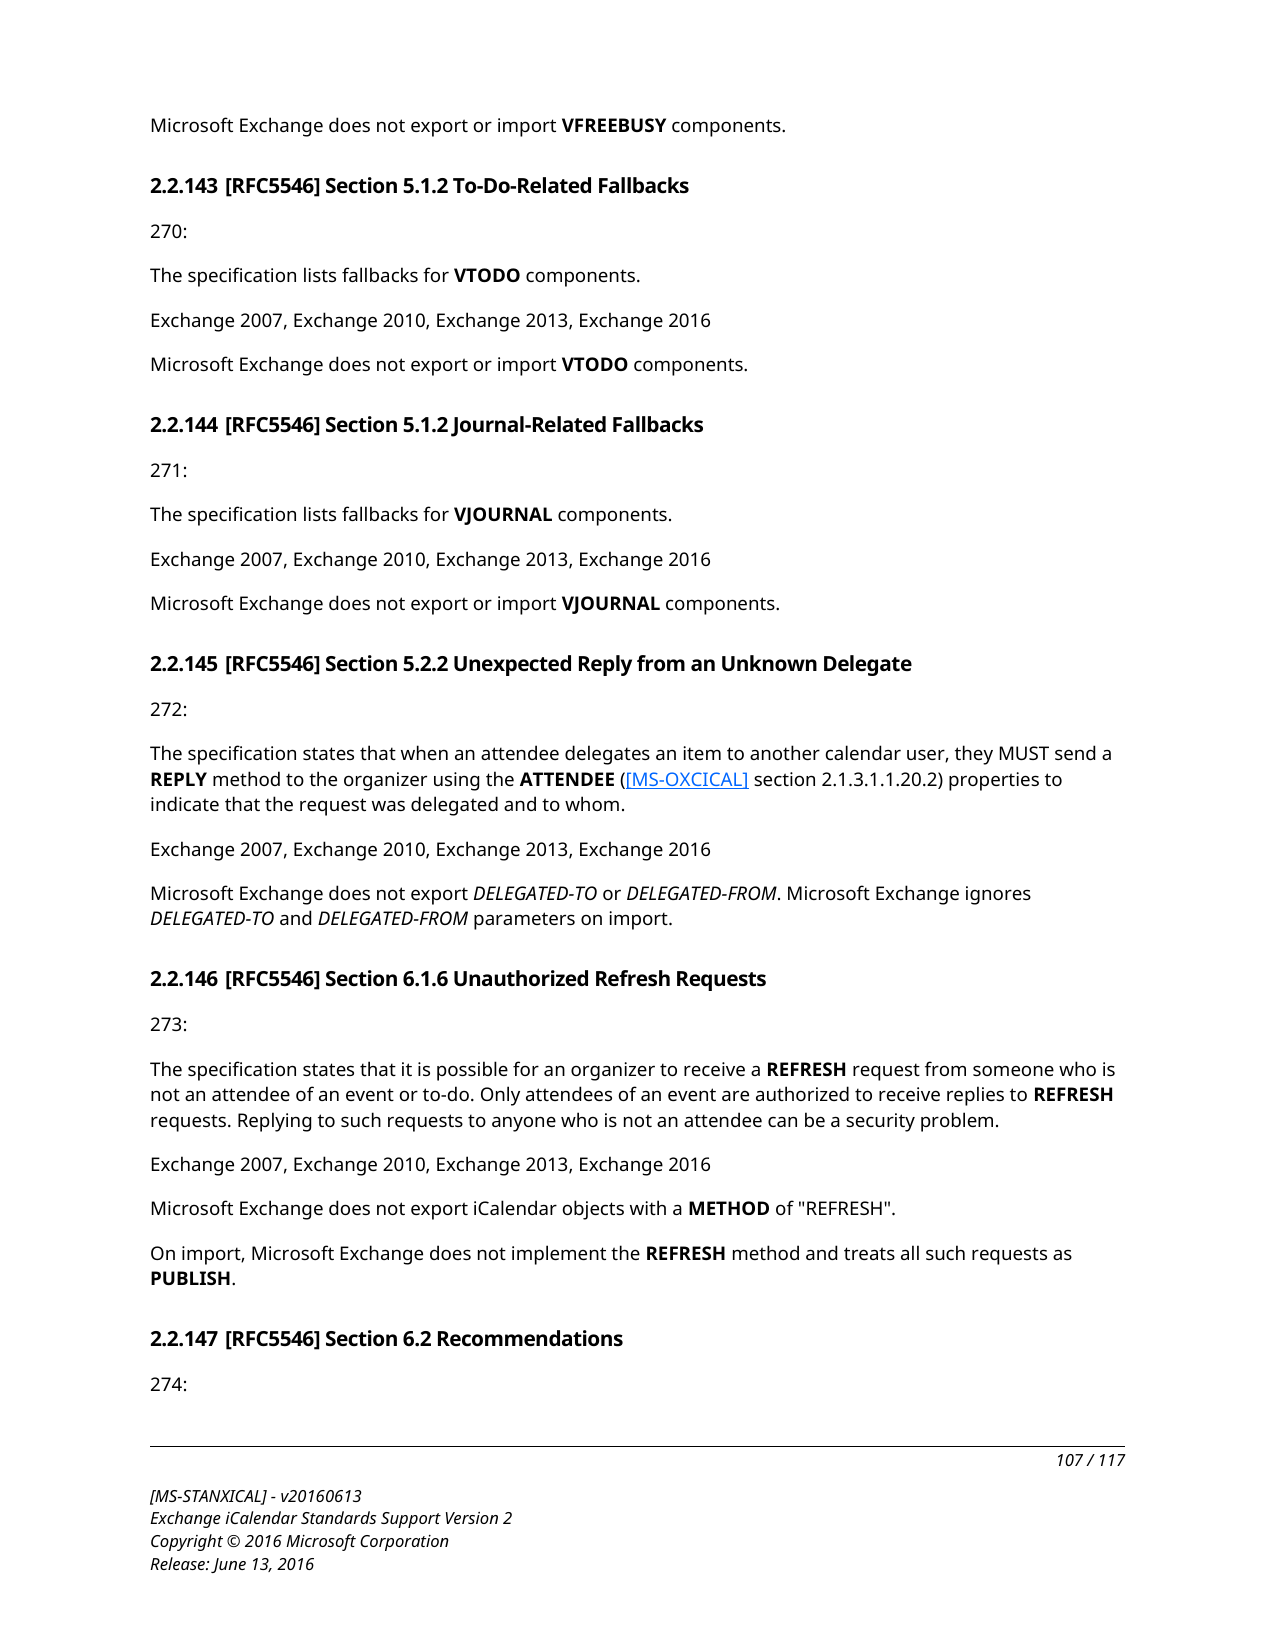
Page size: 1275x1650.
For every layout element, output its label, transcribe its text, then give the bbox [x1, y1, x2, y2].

text V0273: [150, 1012, 1125, 1037]
text Exchange 2007, Exchange 2010, Exchange 2013, Exchange 2016 [150, 1151, 1125, 1177]
text Microsoft Exchange does not export or import VFREEBUSY components. [150, 112, 1125, 138]
text Exchange 2007, Exchange 2010, Exchange 2013, Exchange 2016 [150, 307, 1125, 333]
text Microsoft Exchange does not export or import VTODO components. [150, 351, 1125, 377]
text The specification lists fallbacks for VJOURNAL components. [150, 502, 1125, 527]
subtitle [RFC5546] Section 5.1.2 Journal-Related Fallbacks [150, 410, 1125, 439]
subtitle [RFC5546] Section 6.1.6 Unauthorized Refresh Requests [150, 964, 1125, 993]
subtitle [RFC5546] Section 5.1.2 To-Do-Related Fallbacks [150, 171, 1125, 200]
text Microsoft Exchange does not export DELEGATED-TO or DELEGATED-FROM. Microsoft Exchange ignores DELEGATED-TO and DELEGATED-FROM parameters on import. [150, 880, 1125, 931]
text The specification states that it is possible for an organizer to receive a REFRESH request from someone who is not an attendee of an event or to-do. Only attendees of an event are authorized to receive replies to REFRESH requests. Replying to such requests to anyone who is not an attendee can be a security problem. [150, 1056, 1125, 1132]
text The specification states that when an attendee delegates an item to another calendar user, they MUST send a REPLY method to the organizer using the ATTENDEE ([MS-OXCICAL] section 2.1.3.1.1.20.2) properties to indicate that the request was delegated and to whom. [150, 741, 1125, 817]
subtitle [RFC5546] Section 5.2.2 Unexpected Reply from an Unknown Delegate [150, 649, 1125, 677]
text V0270: [150, 218, 1125, 244]
text Exchange 2007, Exchange 2010, Exchange 2013, Exchange 2016 [150, 546, 1125, 571]
text Microsoft Exchange does not export iCalendar objects with a METHOD of "REFRESH". [150, 1196, 1125, 1221]
text Exchange 2007, Exchange 2010, Exchange 2013, Exchange 2016 [150, 836, 1125, 861]
text The specification lists fallbacks for VTODO components. [150, 263, 1125, 288]
text V0271: [150, 457, 1125, 483]
text Microsoft Exchange does not export or import VJOURNAL components. [150, 590, 1125, 616]
text On import, Microsoft Exchange does not implement the REFRESH method and treats all such requests as PUBLISH. [150, 1240, 1125, 1291]
text V0274: [150, 1371, 1125, 1397]
text V0272: [150, 696, 1125, 722]
subtitle [RFC5546] Section 6.2 Recommendations [150, 1324, 1125, 1353]
